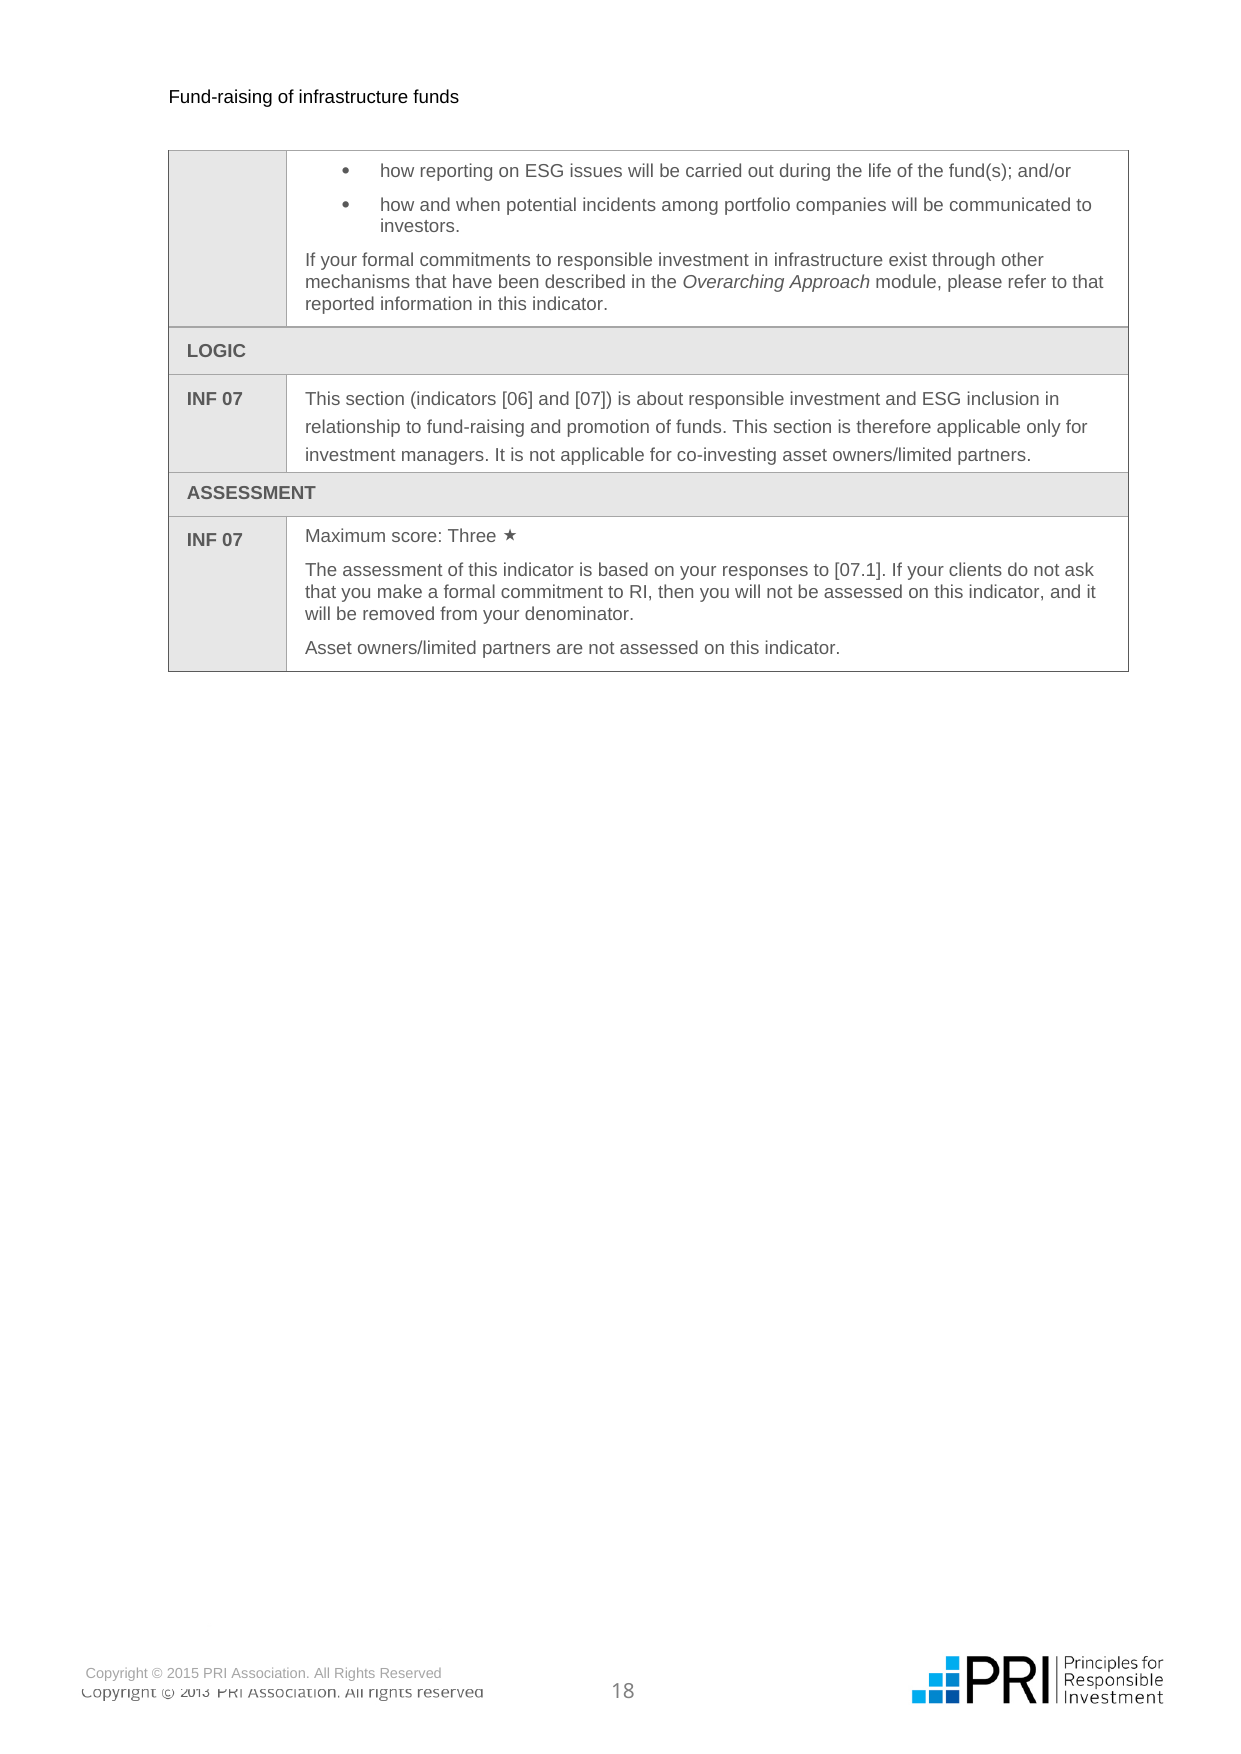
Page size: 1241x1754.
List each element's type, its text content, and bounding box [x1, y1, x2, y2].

table_cell INF 07 [169, 375, 286, 472]
table_cell INF 07.2 [169, 151, 286, 326]
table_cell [287, 151, 1128, 326]
table_cell Maximum score: Three The assessment of this indicator is based on your responses to [07.1]. If your clients do not ask that you make a formal commitment to RI, then you will not be assessed on this indicator, and it will be removed from your denominator. Asset owners/limited partners are not assessed on this indicator. [287, 517, 1128, 671]
table_cell INF 07 [169, 517, 286, 671]
table_cell ASSESSMENT [169, 473, 1128, 516]
picture [0, 1560, 1241, 1754]
table_cell LOGIC [169, 328, 1128, 374]
table_cell This section (indicators [06] and [07]) is about responsible investment and ESG inclusion in relationship to fund-raising and promotion of funds. This section is therefore applicable only for investment managers. It is not applicable for co-investing asset owners/limited partners. [287, 375, 1128, 472]
